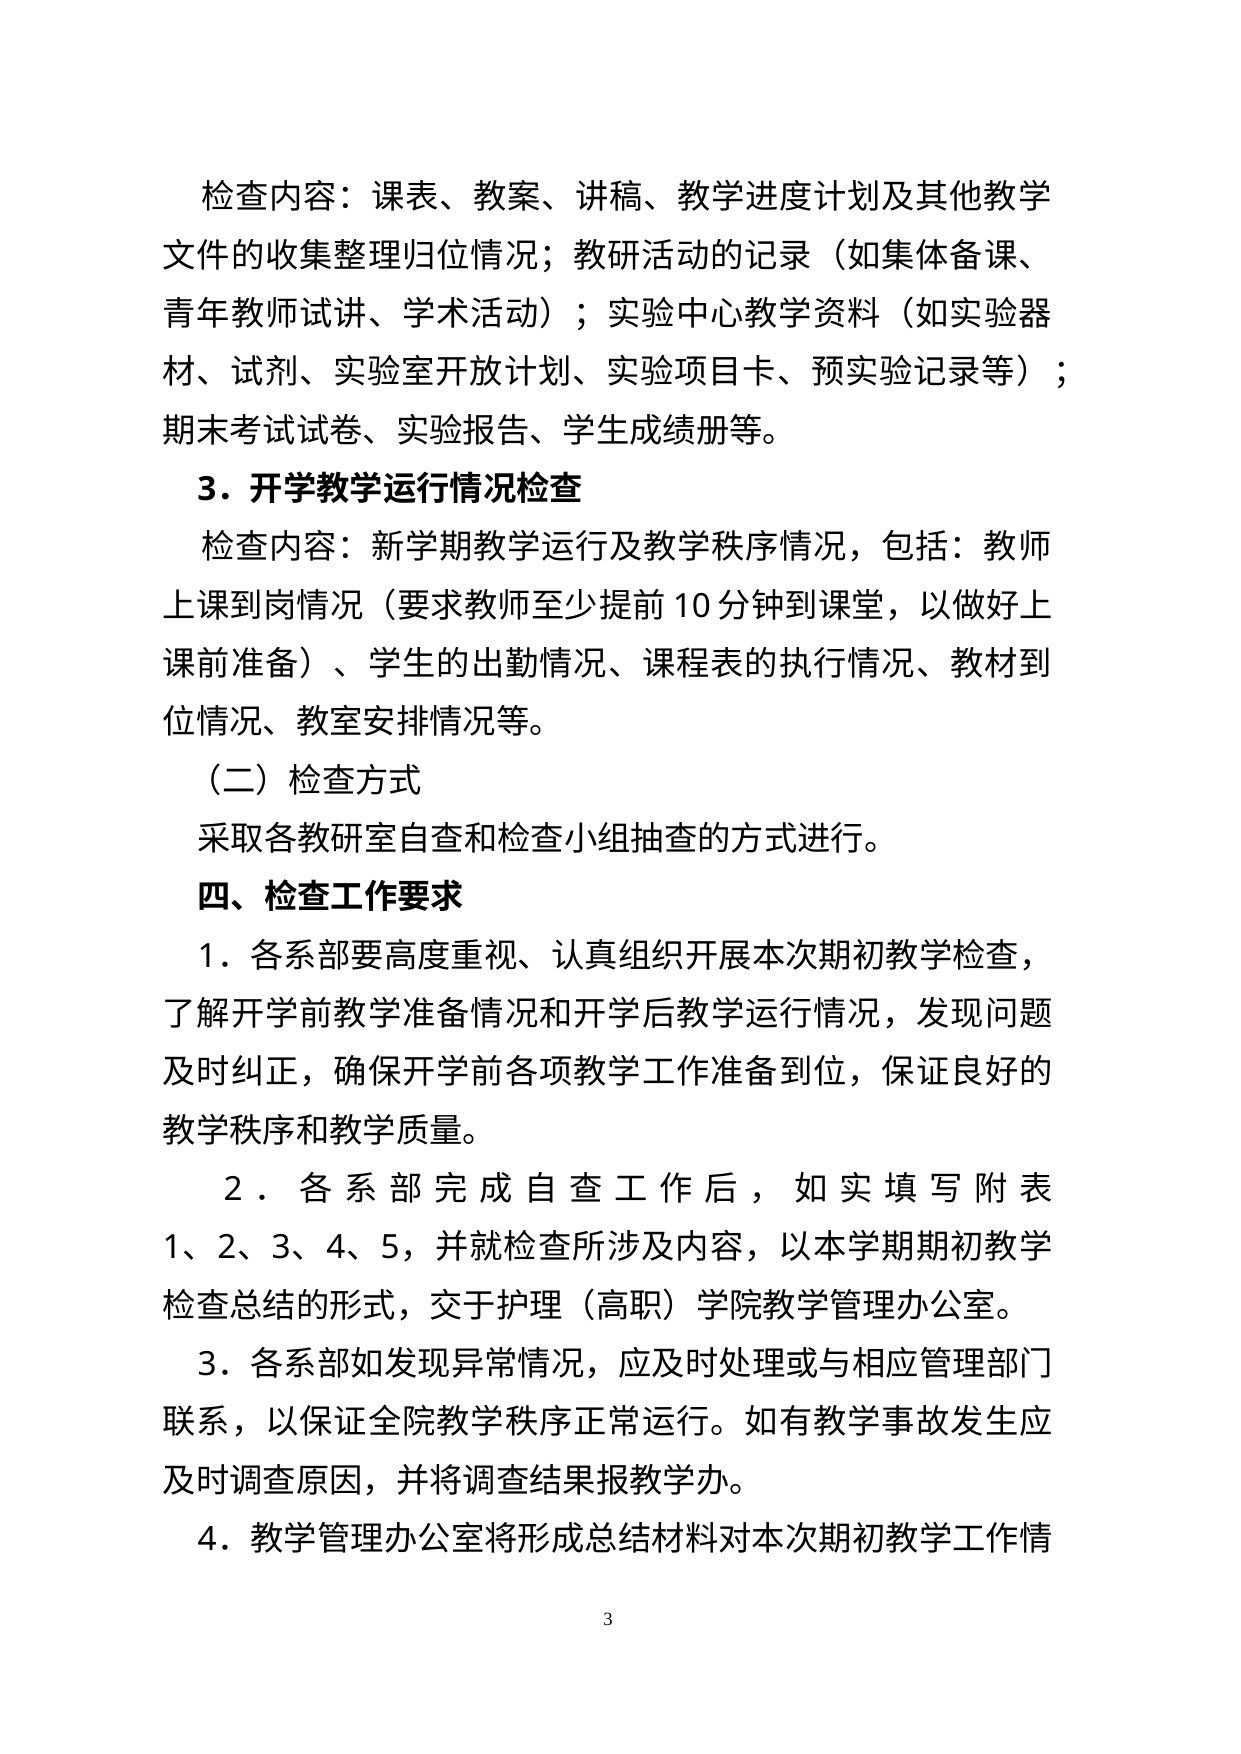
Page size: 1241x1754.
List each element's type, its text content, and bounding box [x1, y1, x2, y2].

text 检查内容：新学期教学运行及教学秩序情况，包括：教师上课到岗情况（要求教师至少提前10分钟到课堂，以做好上课前准备）、学生的出勤情况、课程表的执行情况、教材到位情况、教室安排情况等。 [162, 512, 1053, 745]
text 1．各系部要高度重视、认真组织开展本次期初教学检查，了解开学前教学准备情况和开学后教学运行情况，发现问题及时纠正，确保开学前各项教学工作准备到位，保证良好的教学秩序和教学质量。 [162, 920, 1053, 1154]
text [162, 1504, 1053, 1562]
text （二）检查方式 [162, 745, 1053, 804]
text 采取各教研室自查和检查小组抽查的方式进行。 [162, 804, 1053, 862]
text 3．各系部如发现异常情况，应及时处理或与相应管理部门联系，以保证全院教学秩序正常运行。如有教学事故发生应及时调查原因，并将调查结果报教学办。 [162, 1329, 1053, 1504]
text 四、检查工作要求 [162, 862, 1053, 920]
text 2．各系部完成自查工作后，如实填写附表1、2、3、4、5，并就检查所涉及内容，以本学期期初教学检查总结的形式，交于护理（高职）学院教学管理办公室。 [162, 1154, 1053, 1329]
text 检查内容：课表、教案、讲稿、教学进度计划及其他教学文件的收集整理归位情况；教研活动的记录（如集体备课、青年教师试讲、学术活动）；实验中心教学资料（如实验器材、试剂、实验室开放计划、实验项目卡、预实验记录等）；期末考试试卷、实验报告、学生成绩册等。 [162, 162, 1053, 454]
text 3．开学教学运行情况检查 [162, 454, 1053, 512]
